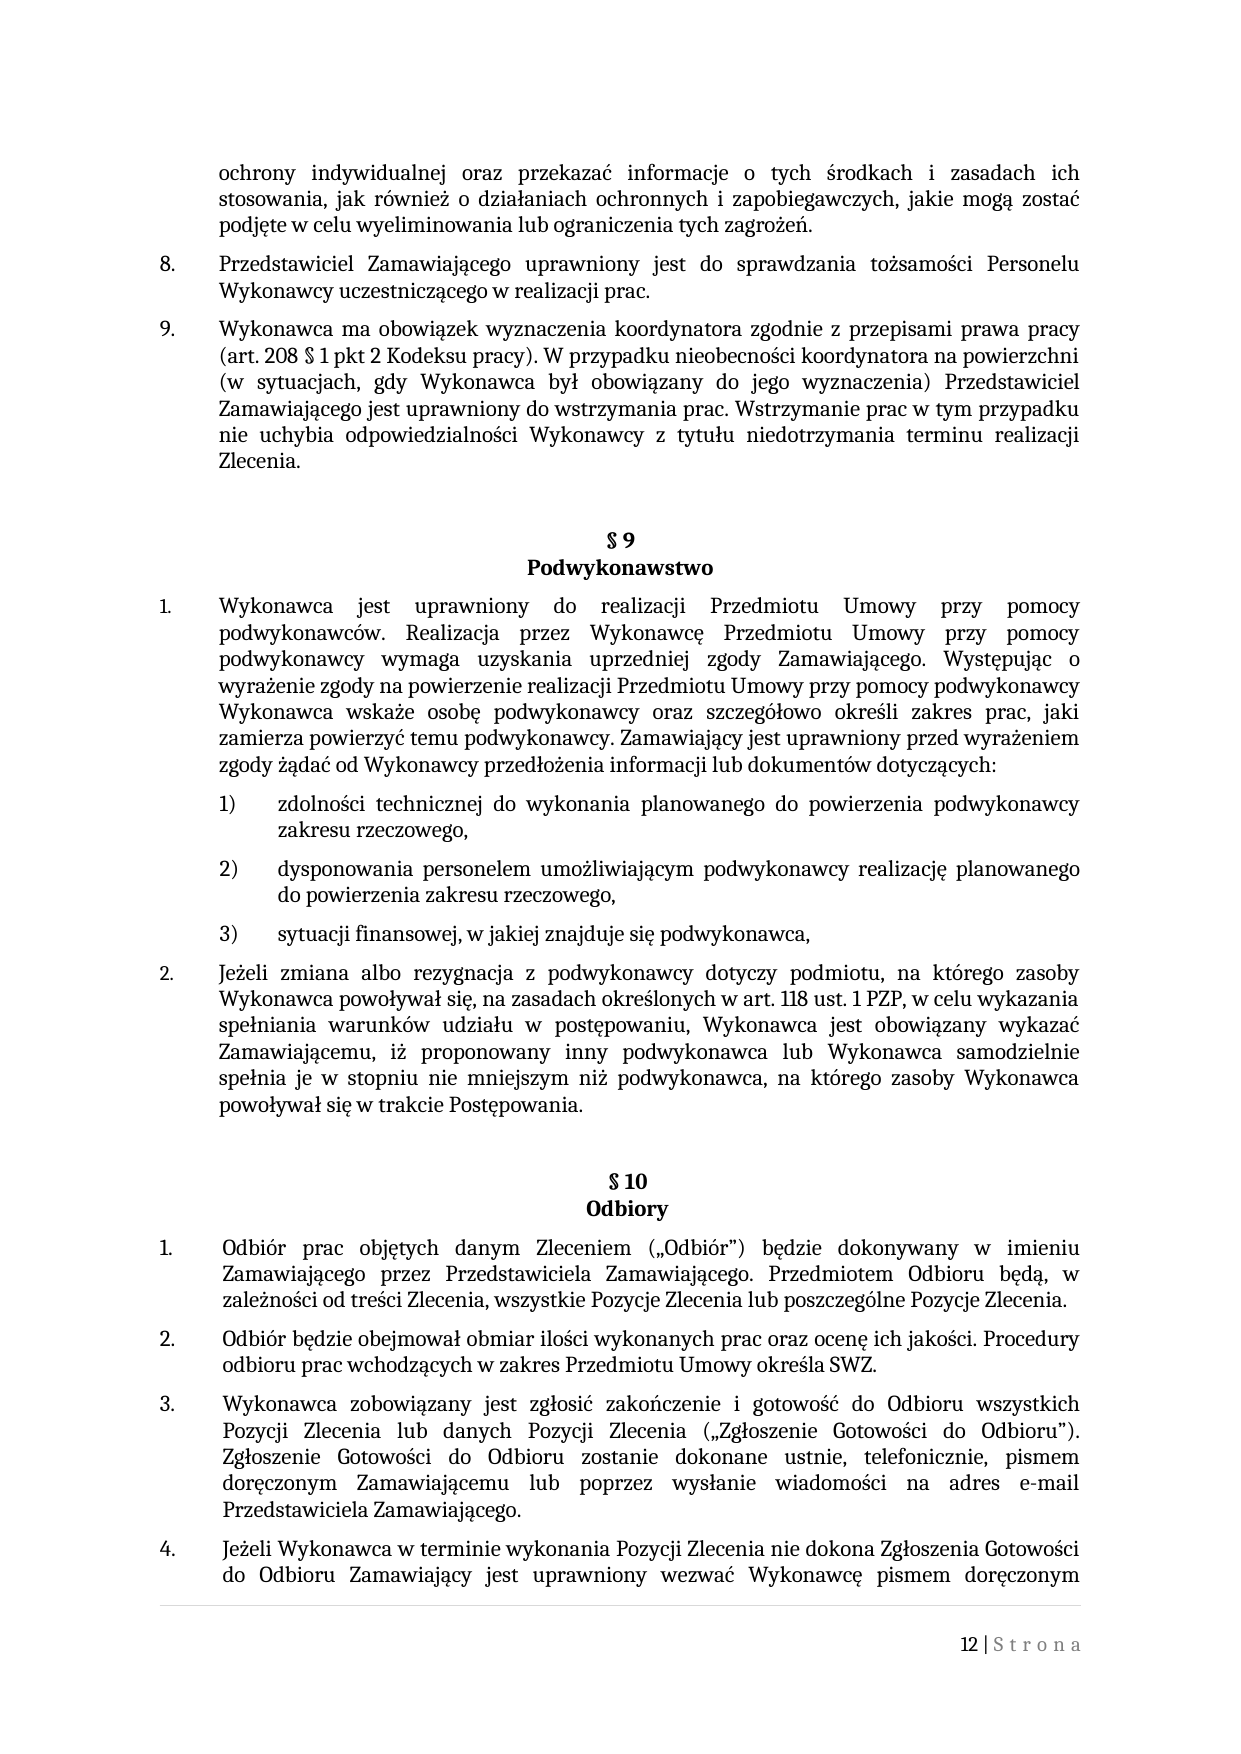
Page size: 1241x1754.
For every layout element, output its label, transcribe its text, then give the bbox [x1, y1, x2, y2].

list Odbiór będzie obejmował obmiar ilości wykonanych prac oraz ocenę ich jakości. Procedury odbioru prac wchodzących w zakres Przedmiotu Umowy określa SWZ. [159, 1326, 1081, 1378]
text 3) sytuacji finansowej, w jakiej znajduje się podwykonawca, [219, 921, 1081, 947]
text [159, 159, 1081, 238]
text 8. Przedstawiciel Zamawiającego uprawniony jest do sprawdzania tożsamości Personelu Wykonawcy uczestniczącego w realizacji prac. [159, 251, 1081, 304]
list Odbiór prac objętych danym Zleceniem („Odbiór”) będzie dokonywany w imieniu Zamawiającego przez Przedstawiciela Zamawiającego. Przedmiotem Odbioru będą, w zależności od treści Zlecenia, wszystkie Pozycje Zlecenia lub poszczególne Pozycje Zlecenia. [159, 1234, 1081, 1313]
list Wykonawca jest uprawniony do realizacji Przedmiotu Umowy przy pomocy podwykonawców. Realizacja przez Wykonawcę Przedmiotu Umowy przy pomocy podwykonawcy wymaga uzyskania uprzedniej zgody Zamawiającego. Występując o wyrażenie zgody na powierzenie realizacji Przedmiotu Umowy przy pomocy podwykonawcy Wykonawca wskaże osobę podwykonawcy oraz szczegółowo określi zakres prac, jaki zamierza powierzyć temu podwykonawcy. Zamawiający jest uprawniony przed wyrażeniem zgody żądać od Wykonawcy przedłożenia informacji lub dokumentów dotyczących: [159, 593, 1081, 778]
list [159, 1535, 1081, 1588]
list Jeżeli zmiana albo rezygnacja z podwykonawcy dotyczy podmiotu, na którego zasoby Wykonawca powoływał się, na zasadach określonych w art. 118 ust. 1 PZP, w celu wykazania spełniania warunków udziału w postępowaniu, Wykonawca jest obowiązany wykazać Zamawiającemu, iż proponowany inny podwykonawca lub Wykonawca samodzielnie spełnia je w stopniu nie mniejszym niż podwykonawca, na którego zasoby Wykonawca powoływał się w trakcie Postępowania. [159, 959, 1081, 1118]
text § 9 Podwykonawstwo [159, 528, 1081, 581]
text § 10 Odbiory [174, 1169, 1081, 1222]
text 2) dysponowania personelem umożliwiającym podwykonawcy realizację planowanego do powierzenia zakresu rzeczowego, [219, 856, 1081, 908]
text 9. Wykonawca ma obowiązek wyznaczenia koordynatora zgodnie z przepisami prawa pracy (art. 208 § 1 pkt 2 Kodeksu pracy). W przypadku nieobecności koordynatora na powierzchni (w sytuacjach, gdy Wykonawca był obowiązany do jego wyznaczenia) Przedstawiciel Zamawiającego jest uprawniony do wstrzymania prac. Wstrzymanie prac w tym przypadku nie uchybia odpowiedzialności Wykonawcy z tytułu niedotrzymania terminu realizacji Zlecenia. [159, 316, 1081, 474]
text 1) zdolności technicznej do wykonania planowanego do powierzenia podwykonawcy zakresu rzeczowego, [219, 790, 1081, 843]
list Wykonawca zobowiązany jest zgłosić zakończenie i gotowość do Odbioru wszystkich Pozycji Zlecenia lub danych Pozycji Zlecenia („Zgłoszenie Gotowości do Odbioru”). Zgłoszenie Gotowości do Odbioru zostanie dokonane ustnie, telefonicznie, pismem doręczonym Zamawiającemu lub poprzez wysłanie wiadomości na adres e-mail Przedstawiciela Zamawiającego. [159, 1391, 1081, 1523]
